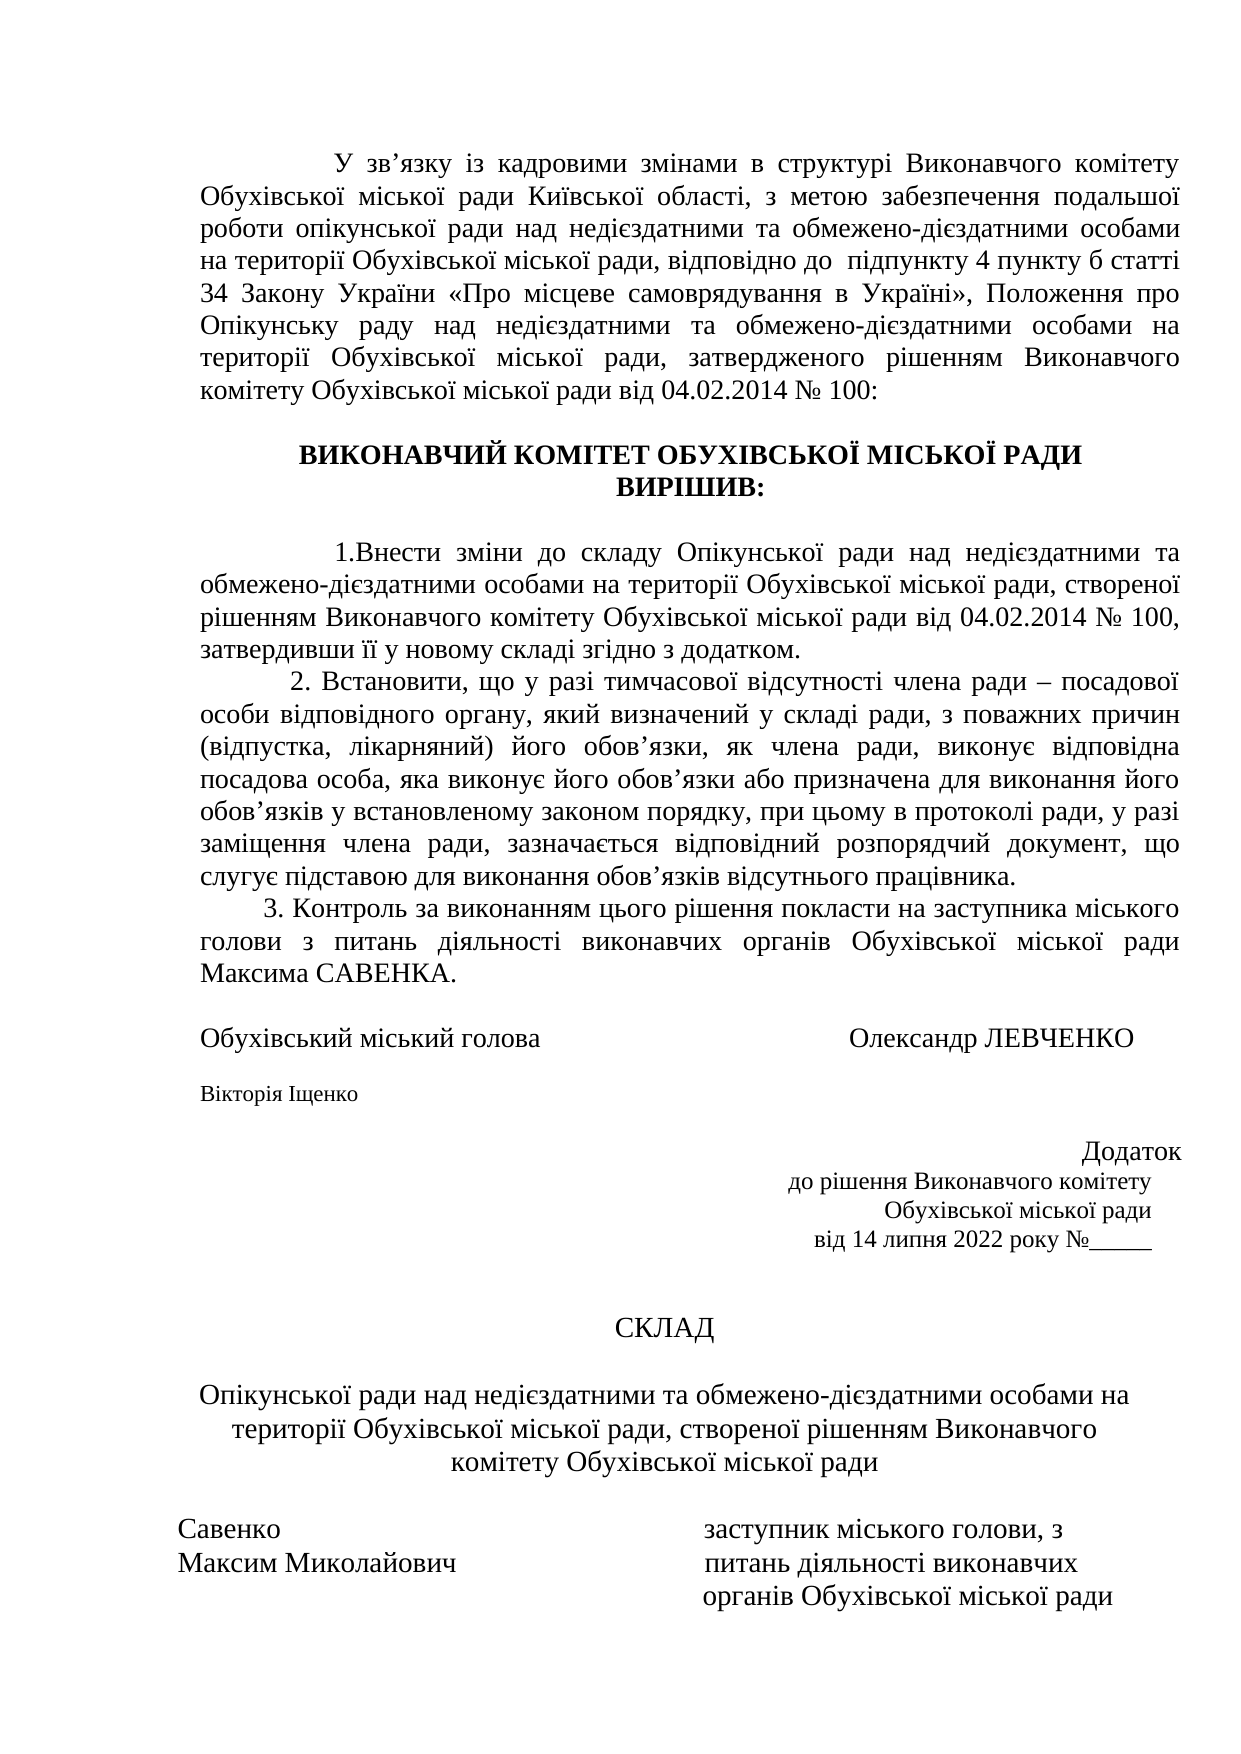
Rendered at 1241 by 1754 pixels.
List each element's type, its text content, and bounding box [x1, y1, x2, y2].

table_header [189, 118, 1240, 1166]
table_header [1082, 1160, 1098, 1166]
text від 14 липня 2022 року №_____ [177, 1224, 1152, 1253]
text СКЛАД [177, 1310, 1152, 1344]
text Савенко заступник міського голови, з [177, 1511, 1152, 1545]
text Обухівської міської ради [177, 1195, 1152, 1224]
text органів Обухівської міської ради [177, 1578, 1152, 1612]
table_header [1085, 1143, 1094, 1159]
text Опікунської ради над недієздатними та обмежено-дієздатними особами на території Обухівської міської ради, створеної рішенням Виконавчого комітету Обухівської міської ради [177, 1377, 1152, 1478]
text Максим Миколайович питань діяльності виконавчих [177, 1545, 1152, 1578]
text до рішення Виконавчого комітету [177, 1166, 1152, 1195]
